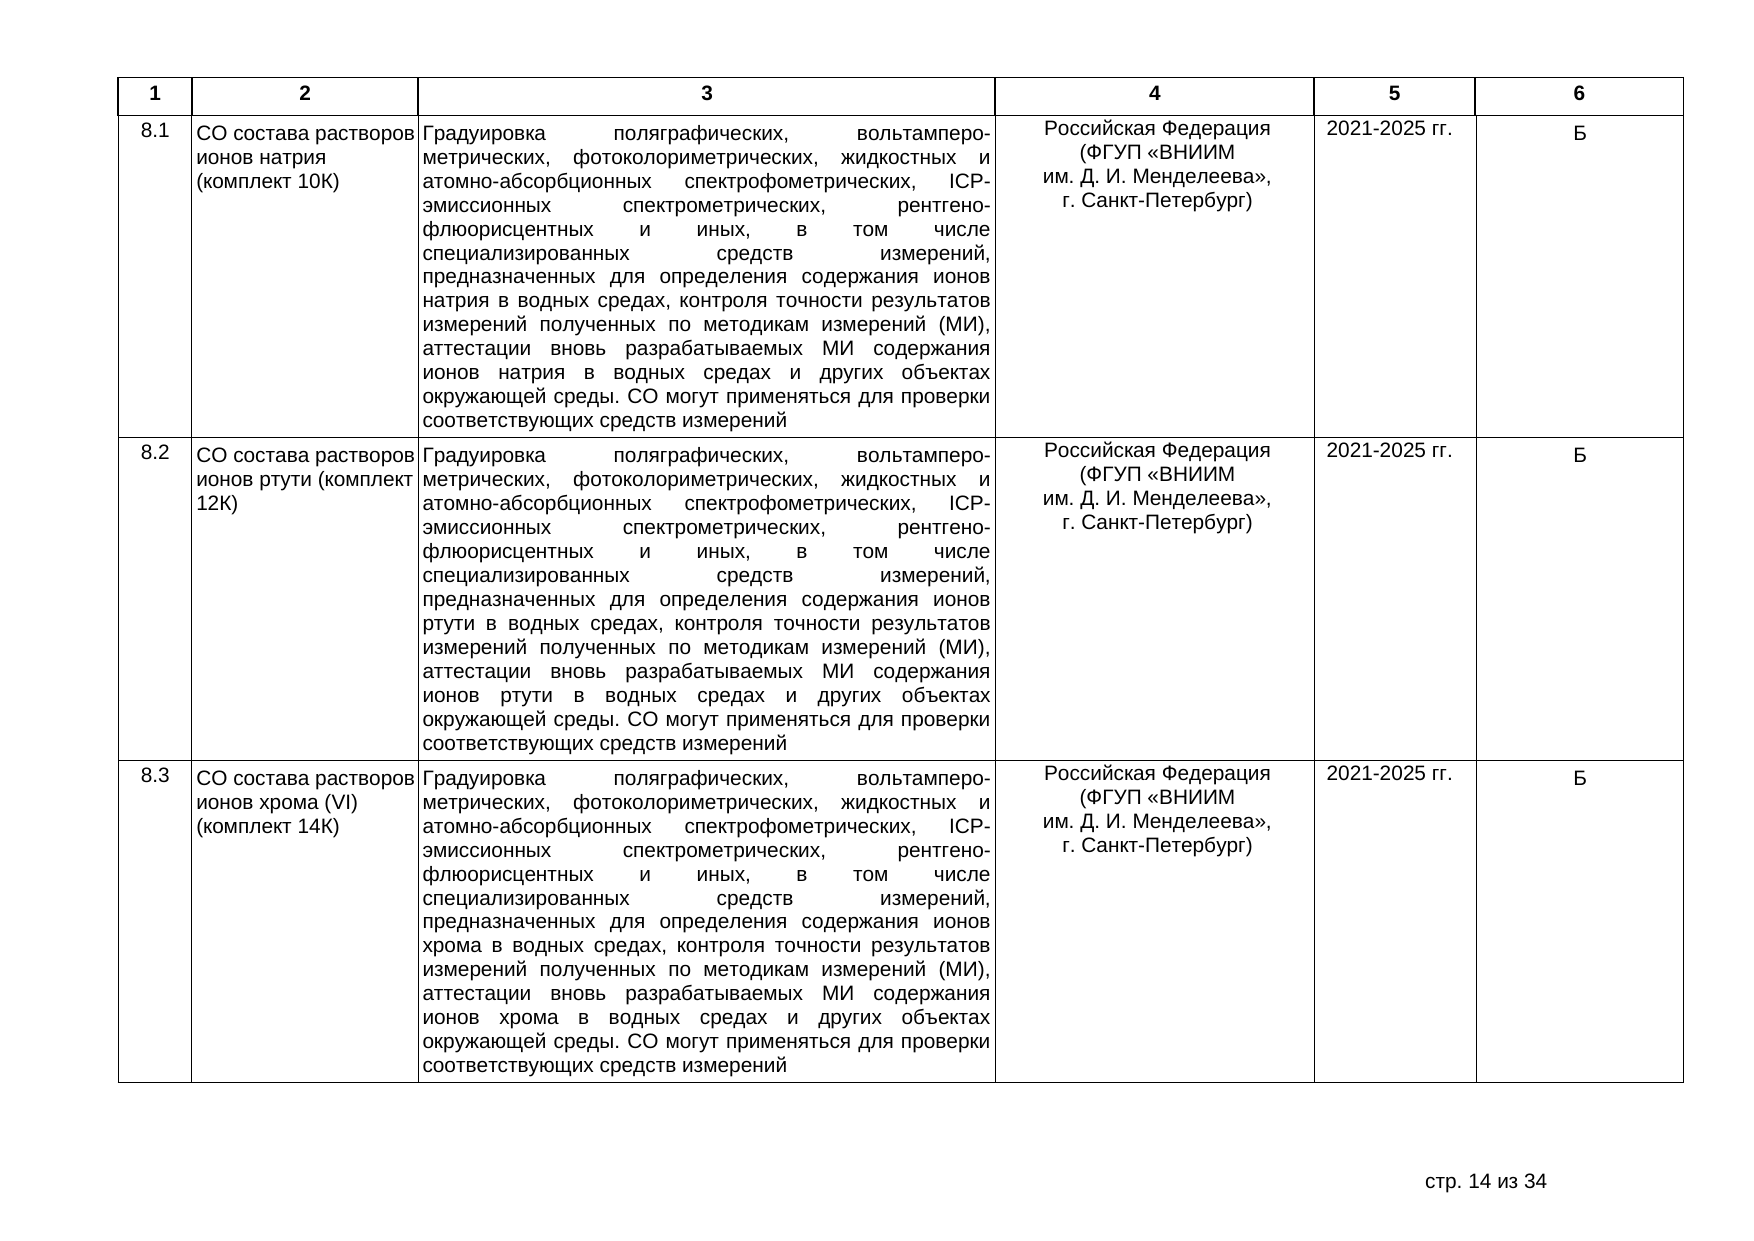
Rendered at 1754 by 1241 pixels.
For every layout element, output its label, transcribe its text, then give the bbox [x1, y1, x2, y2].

table_header 2 [193, 78, 417, 114]
table_cell 2021-2025 гг. [1315, 438, 1476, 759]
table_cell 2021-2025 гг. [1315, 116, 1476, 437]
table_cell 2021-2025 гг. [1315, 761, 1476, 1082]
table_cell Б [1477, 438, 1683, 759]
table_cell Российская Федерация (ФГУП «ВНИИМ им. Д. И. Менделеева», г. Санкт-Петербург) [996, 438, 1314, 759]
table_cell Градуировка поляграфических, вольтамперо-метрических, фотоколориметрических, жидкостных и атомно-абсорбционных спектрофометрических, ICP-эмиссионных спектрометрических, рентгено-флюорисцентных и иных, в том числе специализированных средств измерений, предназначенных для определения содержания ионов натрия в водных средах, контроля точности результатов измерений полученных по методикам измерений (МИ), аттестации вновь разрабатываемых МИ содержания ионов натрия в водных средах и других объектах окружающей среды. СО могут применяться для проверки соответствующих средств измерений [419, 116, 995, 437]
table_header 1 [119, 78, 191, 114]
table_cell Б [1477, 761, 1683, 1082]
table_header 3 [419, 78, 994, 114]
table_cell Градуировка поляграфических, вольтамперо-метрических, фотоколориметрических, жидкостных и атомно-абсорбционных спектрофометрических, ICP-эмиссионных спектрометрических, рентгено-флюорисцентных и иных, в том числе специализированных средств измерений, предназначенных для определения содержания ионов хрома в водных средах, контроля точности результатов измерений полученных по методикам измерений (МИ), аттестации вновь разрабатываемых МИ содержания ионов хрома в водных средах и других объектах окружающей среды. СО могут применяться для проверки соответствующих средств измерений [419, 761, 995, 1082]
table_cell СО состава растворов ионов хрома (VI) (комплект 14К) [192, 761, 418, 1082]
table_cell СО состава растворов ионов натрия (комплект 10К) [192, 116, 418, 437]
table_cell 8.1 [119, 116, 191, 437]
table_cell Градуировка поляграфических, вольтамперо-метрических, фотоколориметрических, жидкостных и атомно-абсорбционных спектрофометрических, ICP-эмиссионных спектрометрических, рентгено-флюорисцентных и иных, в том числе специализированных средств измерений, предназначенных для определения содержания ионов ртути в водных средах, контроля точности результатов измерений полученных по методикам измерений (МИ), аттестации вновь разрабатываемых МИ содержания ионов ртути в водных средах и других объектах окружающей среды. СО могут применяться для проверки соответствующих средств измерений [419, 438, 995, 759]
table_header 6 [1476, 78, 1683, 114]
table_header 5 [1315, 78, 1474, 114]
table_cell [996, 761, 1314, 1082]
table_cell Российская Федерация (ФГУП «ВНИИМ им. Д. И. Менделеева», г. Санкт-Петербург) [996, 116, 1314, 437]
table_cell Б [1477, 116, 1683, 437]
table_cell 8.3 [119, 761, 191, 1082]
table_cell СО состава растворов ионов ртути (комплект 12К) [192, 438, 418, 759]
table_cell 8.2 [119, 438, 191, 759]
table_header 4 [996, 78, 1313, 114]
